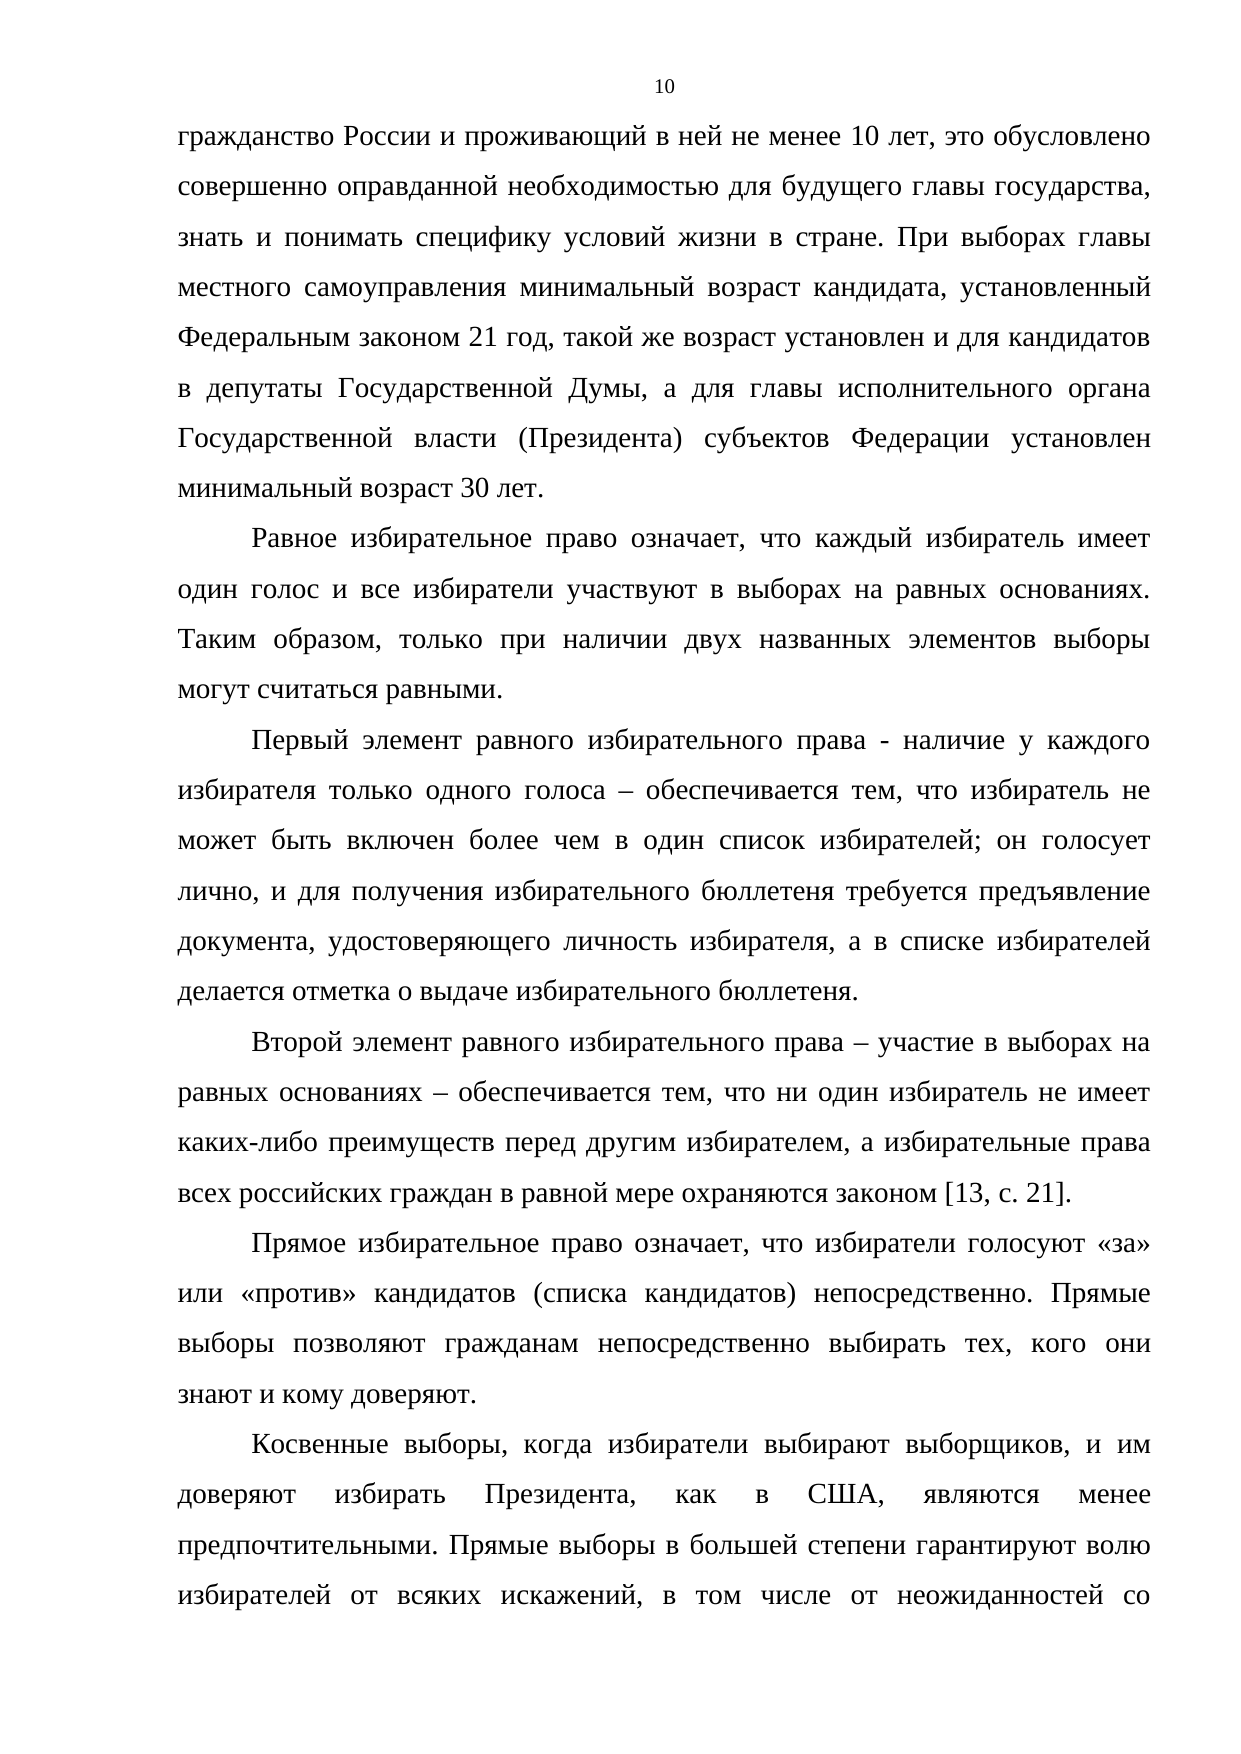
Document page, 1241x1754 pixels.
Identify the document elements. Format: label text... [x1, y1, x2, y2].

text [177, 1426, 1152, 1611]
text Прямое избирательное право означает, что избиратели голосуют «за» или «против» кандидатов (списка кандидатов) непосредственно. Прямые выборы позволяют гражданам непосредственно выбирать тех, кого они знают и кому доверяют. [177, 1225, 1152, 1409]
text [177, 118, 1152, 504]
text Равное избирательное право означает, что каждый избиратель имеет один голос и все избиратели участвуют в выборах на равных основаниях. Таким образом, только при наличии двух названных элементов выборы могут считаться равными. [177, 521, 1152, 705]
text Первый элемент равного избирательного права - наличие у каждого избирателя только одного голоса – обеспечивается тем, что избиратель не может быть включен более чем в один список избирателей; он голосует лично, и для получения избирательного бюллетеня требуется предъявление документа, удостоверяющего личность избирателя, а в списке избирателей делается отметка о выдаче избирательного бюллетеня. [177, 722, 1152, 1007]
text Второй элемент равного избирательного права – участие в выборах на равных основаниях – обеспечивается тем, что ни один избиратель не имеет каких-либо преимуществ перед другим избирателем, а избирательные права всех российских граждан в равной мере охраняются законом [13, c. 21]. [177, 1024, 1152, 1208]
